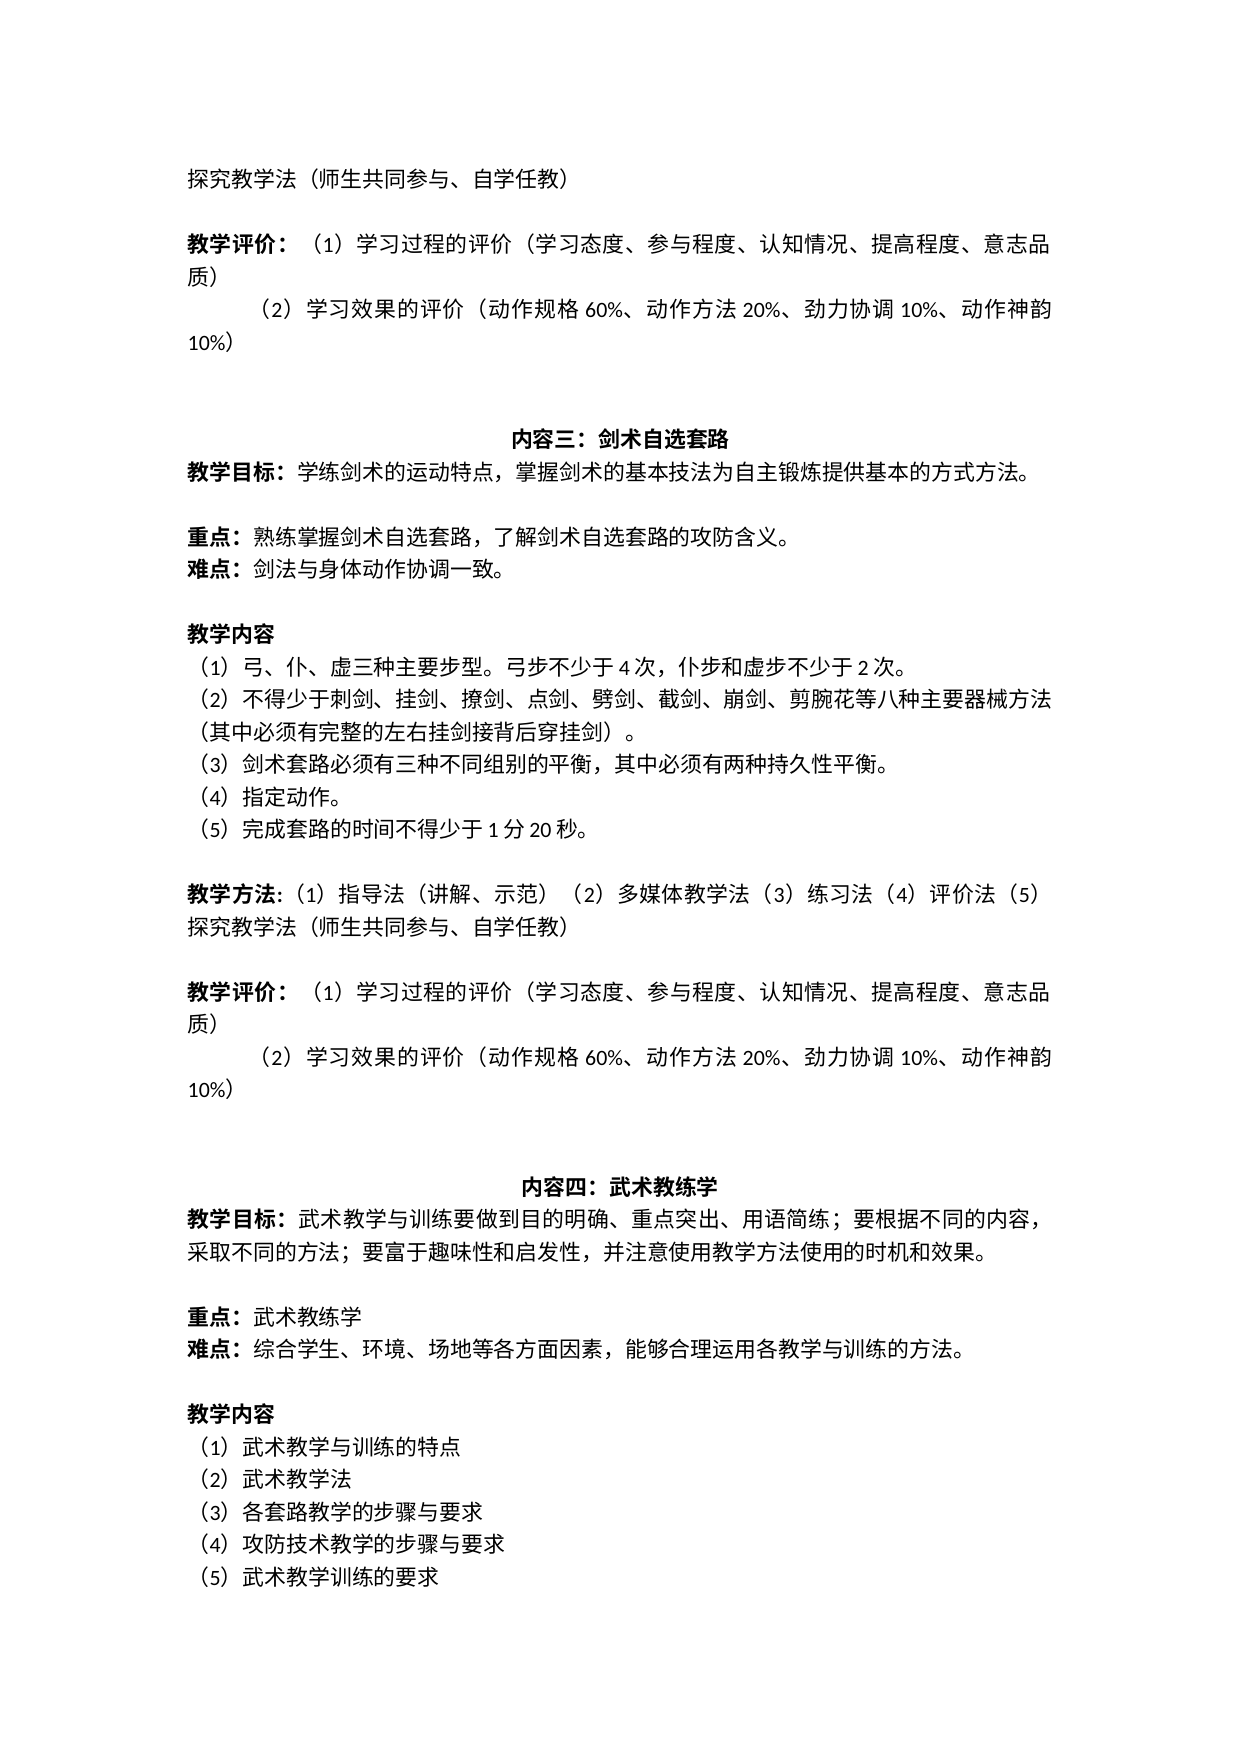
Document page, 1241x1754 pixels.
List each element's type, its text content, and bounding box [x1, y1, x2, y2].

text （4）攻防技术教学的步骤与要求 [187, 1527, 1053, 1559]
text 教学目标：武术教学与训练要做到目的明确、重点突出、用语简练；要根据不同的内容，采取不同的方法；要富于趣味性和启发性，并注意使用教学方法使用的时机和效果。 [187, 1202, 1053, 1267]
text （2）不得少于刺剑、挂剑、撩剑、点剑、劈剑、截剑、崩剑、剪腕花等八种主要器械方法（其中必须有完整的左右挂剑接背后穿挂剑）。 [187, 682, 1053, 747]
text 重点：熟练掌握剑术自选套路，了解剑术自选套路的攻防含义。 [187, 519, 1053, 552]
text 教学评价：（1）学习过程的评价（学习态度、参与程度、认知情况、提高程度、意志品质） [187, 227, 1053, 292]
text （5）完成套路的时间不得少于1分20秒。 [187, 812, 1053, 844]
text 教学方法:（1）指导法（讲解、示范）（2）多媒体教学法（3）练习法（4）评价法（5）探究教学法（师生共同参与、自学任教） [187, 877, 1053, 942]
text （1）弓、仆、虚三种主要步型。弓步不少于4次，仆步和虚步不少于2次。 [187, 649, 1053, 682]
text 难点：综合学生、环境、场地等各方面因素，能够合理运用各教学与训练的方法。 [187, 1332, 1053, 1364]
text （2）学习效果的评价（动作规格60%、动作方法20%、劲力协调10%、动作神韵10%） [187, 292, 1053, 357]
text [187, 162, 1053, 194]
text （5）武术教学训练的要求 [187, 1559, 1053, 1592]
text 教学目标：学练剑术的运动特点，掌握剑术的基本技法为自主锻炼提供基本的方式方法。 [187, 454, 1053, 487]
text 教学内容 [187, 617, 1053, 649]
text （1）武术教学与训练的特点 [187, 1429, 1053, 1462]
text 教学评价：（1）学习过程的评价（学习态度、参与程度、认知情况、提高程度、意志品质） [187, 974, 1053, 1039]
text （2）武术教学法 [187, 1462, 1053, 1494]
text 内容四：武术教练学 [187, 1169, 1053, 1202]
text （2）学习效果的评价（动作规格60%、动作方法20%、劲力协调10%、动作神韵10%） [187, 1039, 1053, 1104]
text （3）各套路教学的步骤与要求 [187, 1494, 1053, 1527]
text 重点：武术教练学 [187, 1299, 1053, 1332]
text 难点：剑法与身体动作协调一致。 [187, 552, 1053, 584]
text （4）指定动作。 [187, 779, 1053, 812]
text （3）剑术套路必须有三种不同组别的平衡，其中必须有两种持久性平衡。 [187, 747, 1053, 779]
text 内容三：剑术自选套路 [187, 422, 1053, 454]
text 教学内容 [187, 1397, 1053, 1429]
